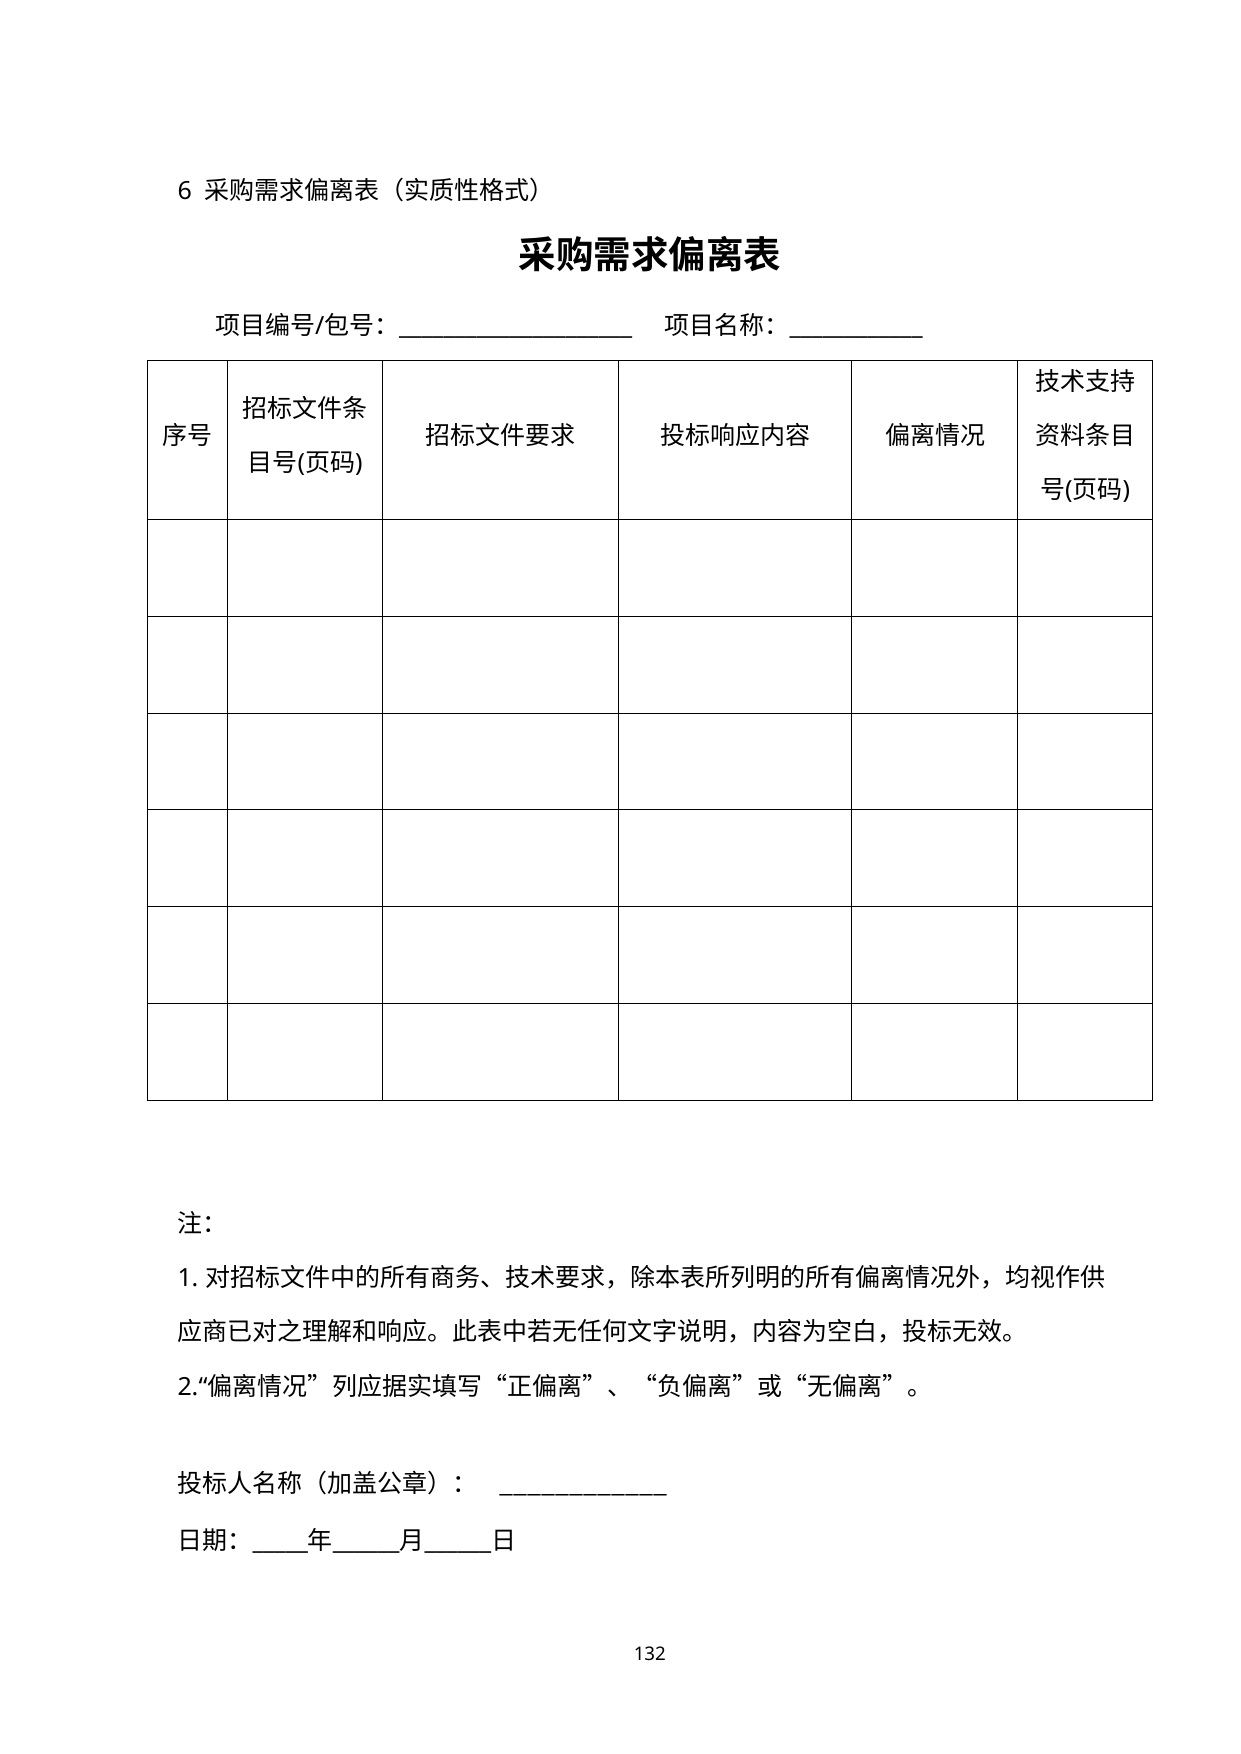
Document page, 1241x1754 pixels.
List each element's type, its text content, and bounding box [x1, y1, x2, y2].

table_cell [852, 520, 1017, 616]
table_header 序号 [148, 361, 227, 519]
table_header 招标文件要求 [383, 361, 618, 519]
table_cell [852, 907, 1017, 1003]
text 项目编号/包号：_____________________ 项目名称：____________ [177, 306, 1122, 342]
table_cell [619, 520, 851, 616]
table_cell [383, 1004, 618, 1100]
table_cell [228, 907, 382, 1003]
table_cell [1018, 907, 1152, 1003]
table_cell [383, 810, 618, 906]
table_cell [1018, 714, 1152, 809]
text 注： [177, 1203, 1122, 1239]
table_cell [148, 907, 227, 1003]
table_cell [148, 810, 227, 906]
text 日期：_____年______月______日 [177, 1521, 1122, 1557]
table_cell [852, 617, 1017, 712]
table_cell [148, 1004, 227, 1100]
table_header 招标文件条目号(页码) [228, 361, 382, 519]
table_cell [383, 520, 618, 616]
table_cell [383, 714, 618, 809]
text 6 采购需求偏离表（实质性格式） [177, 170, 1122, 206]
table_cell [228, 810, 382, 906]
table_cell [852, 1004, 1017, 1100]
table_cell [383, 617, 618, 712]
table_cell [852, 810, 1017, 906]
table_cell [383, 907, 618, 1003]
table_cell [619, 907, 851, 1003]
table_cell [228, 520, 382, 616]
text 2.“偏离情况”列应据实填写“正偏离”、“负偏离”或“无偏离”。 [177, 1366, 1122, 1402]
table_cell [852, 714, 1017, 809]
table_header 技术支持资料条目号(页码) [1018, 361, 1152, 519]
text 投标人名称（加盖公章）： ____________ [177, 1464, 1122, 1500]
table_cell [148, 714, 227, 809]
table_cell [228, 1004, 382, 1100]
table_cell [228, 617, 382, 712]
table_cell [1018, 520, 1152, 616]
table_cell [1018, 617, 1152, 712]
table_cell [1018, 810, 1152, 906]
text 1. 对招标文件中的所有商务、技术要求，除本表所列明的所有偏离情况外，均视作供应商已对之理解和响应。此表中若无任何文字说明，内容为空白，投标无效。 [177, 1257, 1122, 1348]
table_cell [1018, 1004, 1152, 1100]
table_cell [619, 617, 851, 712]
table_cell [619, 714, 851, 809]
table_cell [619, 810, 851, 906]
table_cell [228, 714, 382, 809]
table_cell [619, 1004, 851, 1100]
table_header 偏离情况 [852, 361, 1017, 519]
table_cell [148, 617, 227, 712]
table_header 投标响应内容 [619, 361, 851, 519]
text 采购需求偏离表 [177, 224, 1122, 279]
table_cell [148, 520, 227, 616]
